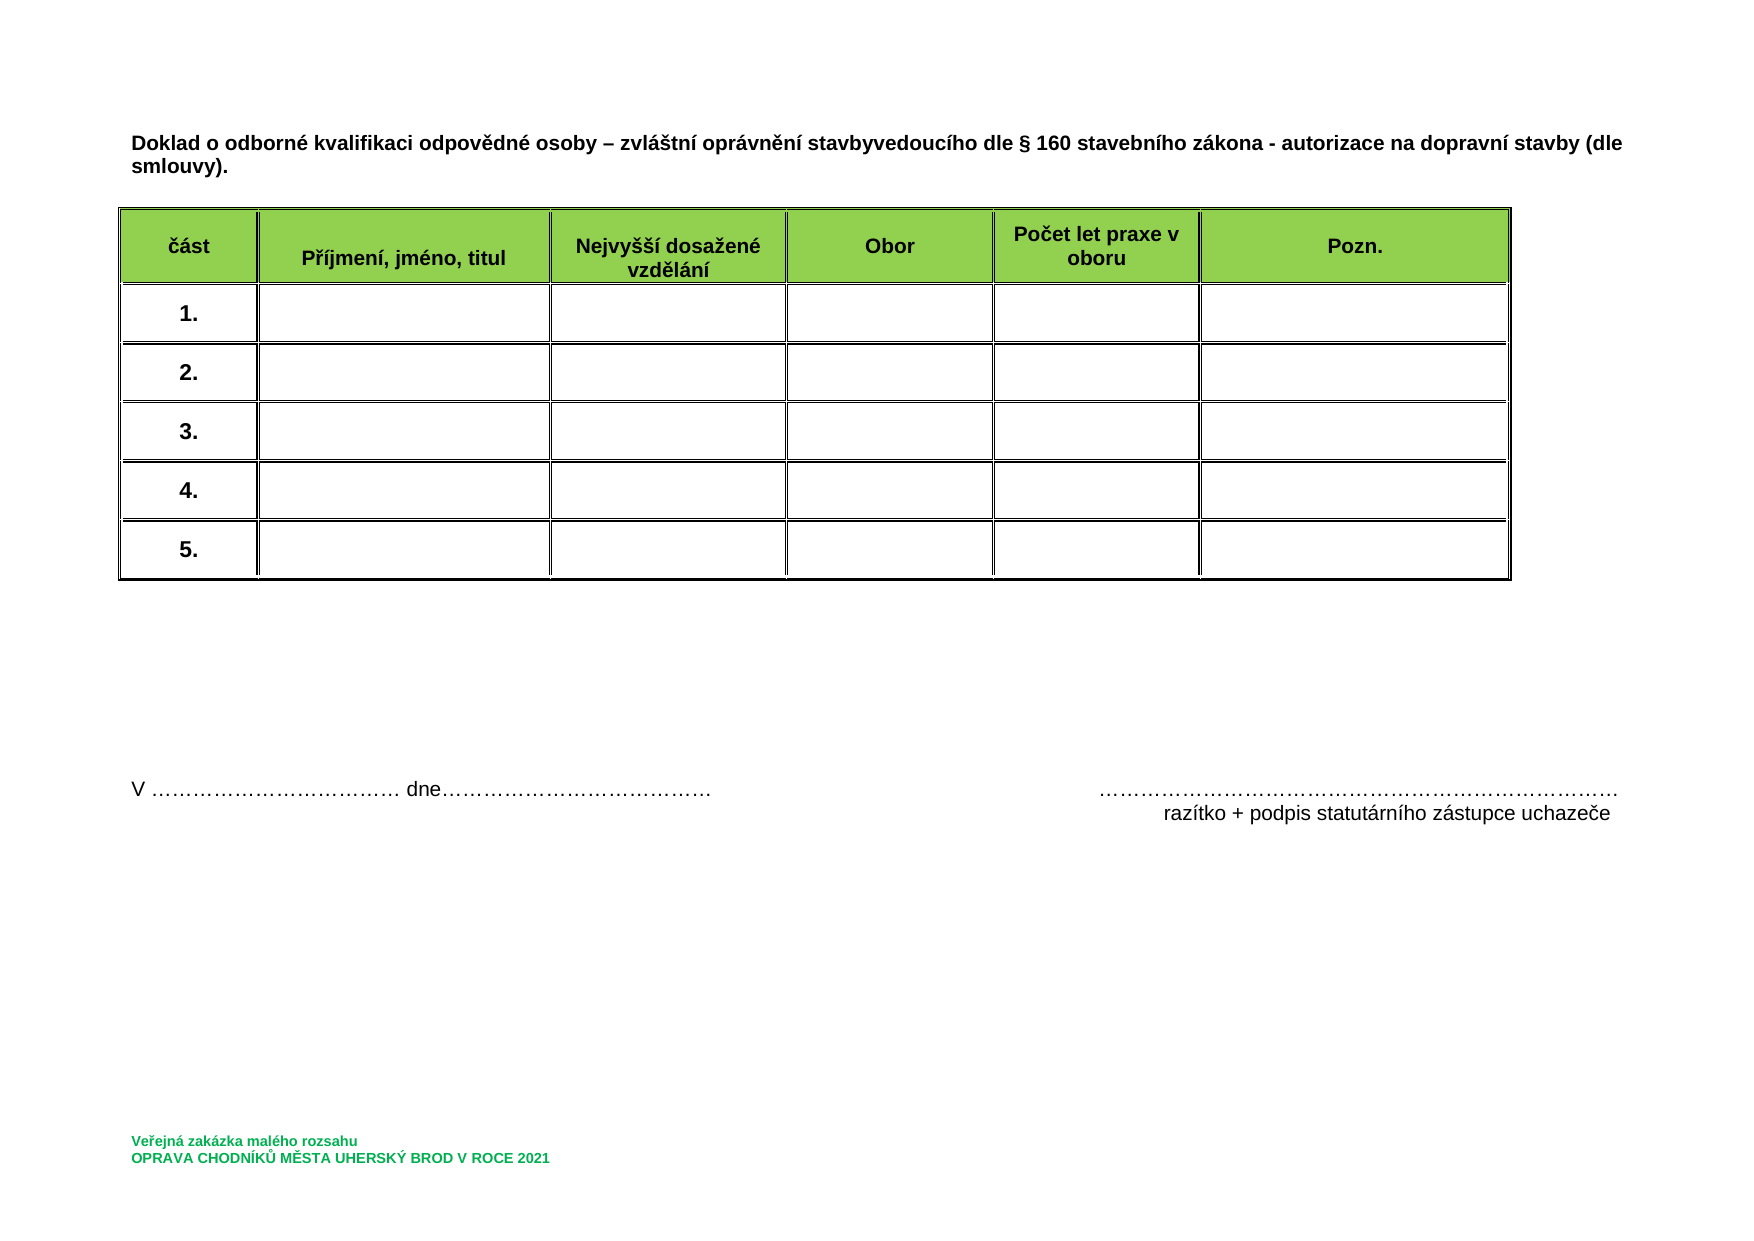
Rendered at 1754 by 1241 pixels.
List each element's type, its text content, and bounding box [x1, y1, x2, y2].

table_header Pozn. [1200, 210, 1508, 282]
table_header Obor [786, 208, 993, 282]
text Doklad o odborné kvalifikaci odpovědné osoby – zvláštní oprávnění stavbyvedoucího dle § 160 stavebního zákona - autorizace na dopravní stavby (dle smlouvy). [131, 130, 1642, 178]
table_cell [552, 345, 785, 400]
table_cell [788, 463, 992, 518]
table_cell 2. [121, 341, 257, 400]
table_cell [552, 285, 785, 341]
table_cell 4. [120, 459, 258, 518]
table_cell [260, 463, 549, 518]
table_cell [260, 285, 549, 341]
table_cell [786, 518, 993, 577]
table_header část [121, 210, 258, 282]
text V ……………………………… dne………………………………… ………………………………………………………………… [131, 777, 1642, 801]
table_cell 3. [121, 400, 257, 459]
table_header Nejvyšší dosažené vzdělání [550, 208, 786, 282]
table_header Počet let praxe v oboru [993, 208, 1200, 282]
text razítko + podpis statutárního zástupce uchazeče [131, 801, 1642, 825]
table_cell [788, 403, 992, 459]
table_cell [1202, 282, 1508, 341]
table_cell [993, 518, 1200, 577]
table_header Příjmení, jméno, titul [258, 210, 550, 282]
table_cell [995, 403, 1198, 459]
table_cell [552, 403, 785, 459]
table_cell [1200, 459, 1510, 518]
table_cell [260, 345, 549, 400]
table_cell 5. [120, 518, 258, 577]
table_cell [552, 463, 785, 518]
table_cell [1202, 341, 1508, 400]
table_cell [995, 345, 1198, 400]
table_cell [788, 345, 992, 400]
table_cell [1200, 518, 1510, 577]
table_cell [258, 521, 550, 577]
table_cell [788, 285, 992, 341]
table_cell [550, 518, 786, 577]
table_cell [260, 403, 549, 459]
table_cell [995, 463, 1198, 518]
table_cell [995, 285, 1198, 341]
table_cell 1. [121, 282, 257, 341]
table_cell [1202, 400, 1508, 459]
